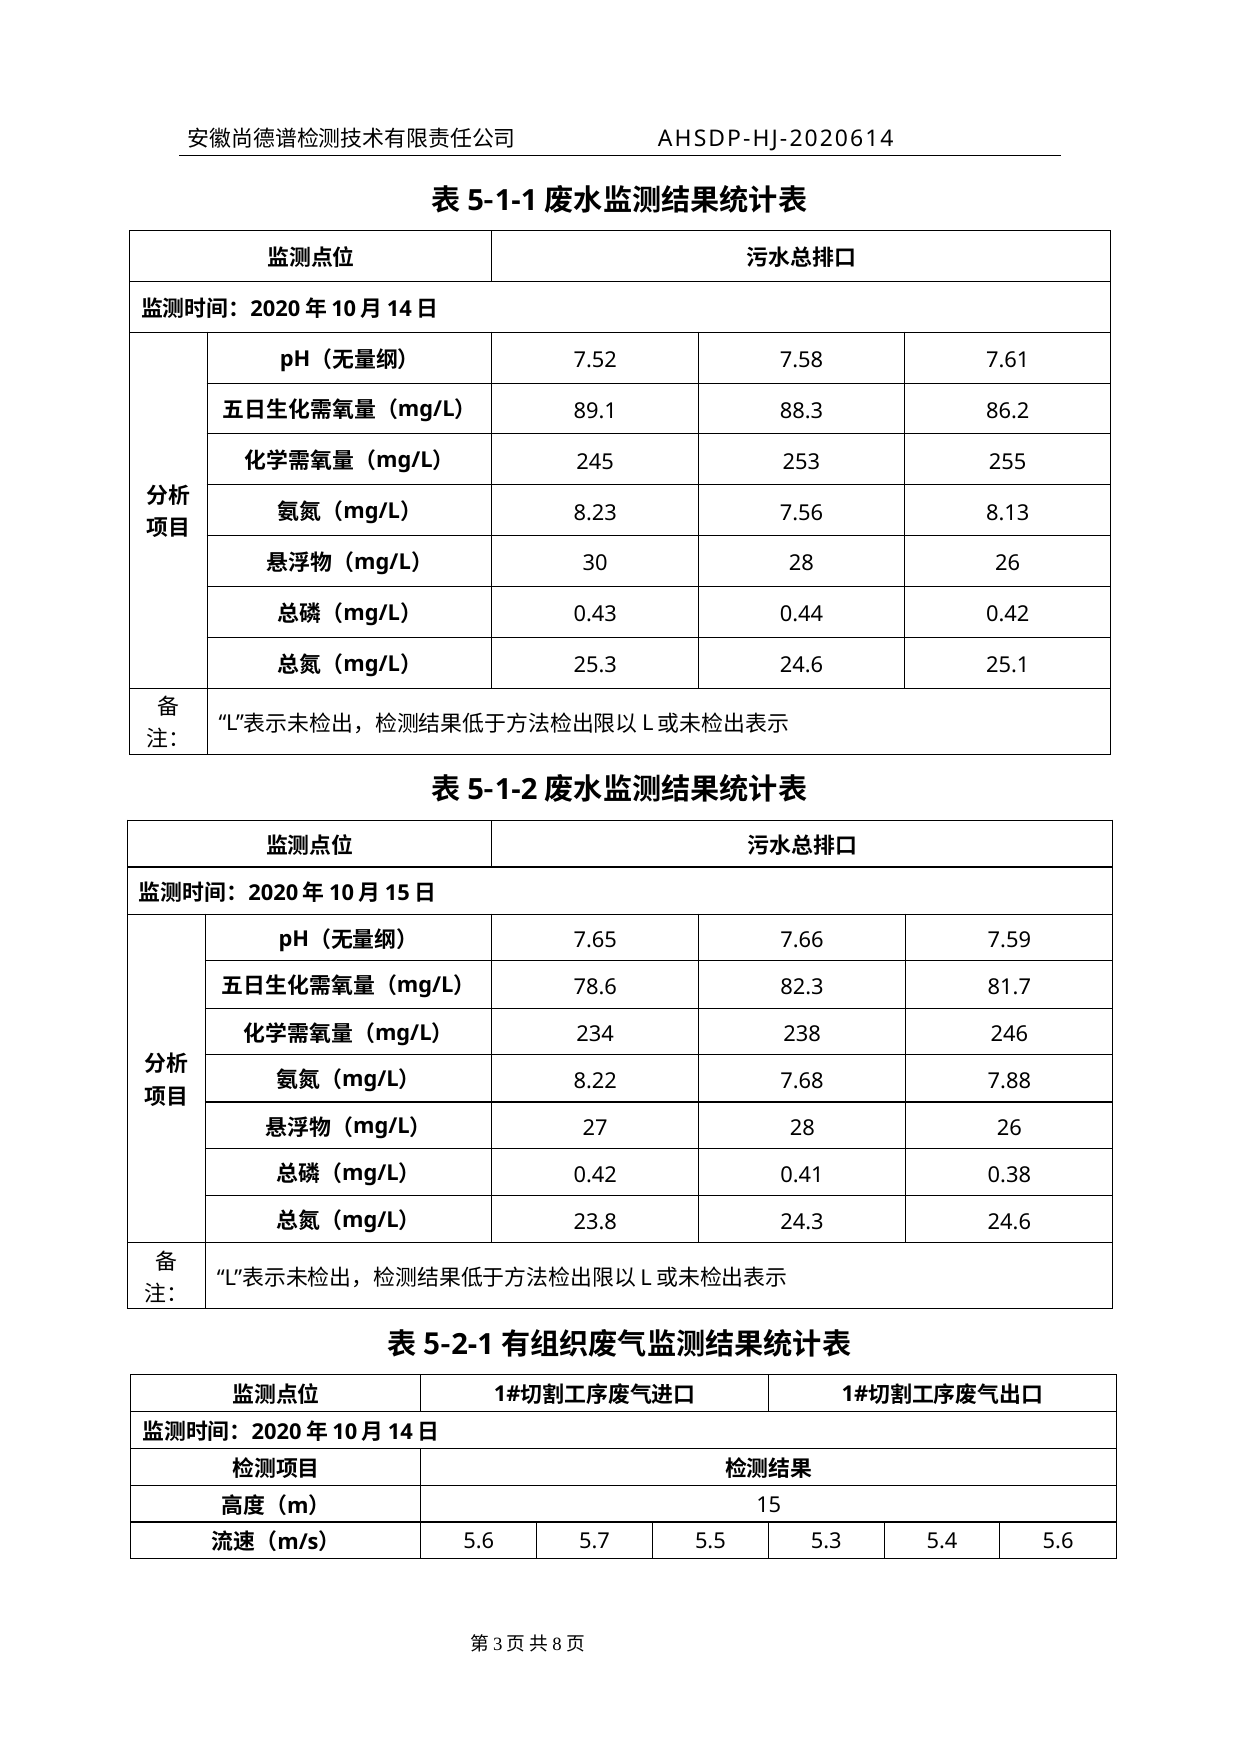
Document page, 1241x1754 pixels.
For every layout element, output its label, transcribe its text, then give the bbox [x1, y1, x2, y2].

table_cell 监测时间：2020年10月15日 [128, 868, 1112, 913]
table_cell 5.4 [885, 1523, 999, 1558]
table_cell 化学需氧量（mg/L） [206, 1009, 491, 1054]
table_cell 5.6 [421, 1523, 536, 1558]
table_cell 5.7 [537, 1523, 652, 1558]
table_cell 7.52 [492, 333, 698, 382]
table_cell 23.8 [492, 1196, 698, 1242]
table_cell 总磷（mg/L） [208, 587, 491, 637]
table_cell 8.23 [492, 485, 698, 535]
table_cell 总氮（mg/L） [208, 638, 491, 687]
table_cell 流速（m/s） [131, 1523, 420, 1558]
table_cell 238 [699, 1009, 905, 1054]
table_cell 5.3 [769, 1523, 884, 1558]
table_cell “L”表示未检出，检测结果低于方法检出限以L或未检出表示 [208, 689, 1110, 753]
table_cell 五日生化需氧量（mg/L） [206, 961, 491, 1007]
table_cell 悬浮物（mg/L） [208, 536, 491, 586]
table_cell 89.1 [492, 384, 698, 433]
table_cell 7.61 [905, 333, 1110, 382]
table_header 1#切割工序废气出口 [769, 1375, 1116, 1411]
table_cell 0.42 [905, 587, 1110, 637]
table_cell 总磷（mg/L） [206, 1149, 491, 1195]
table_header 监测点位 [130, 231, 491, 281]
table_cell 检测结果 [421, 1449, 1116, 1485]
table_cell 245 [492, 434, 698, 484]
table_cell 氨氮（mg/L） [208, 485, 491, 535]
table_cell 24.6 [906, 1196, 1112, 1242]
table_cell 悬浮物（mg/L） [206, 1103, 491, 1148]
table_cell 备注： [130, 689, 207, 753]
table_cell 0.38 [906, 1149, 1112, 1195]
table_cell 246 [906, 1009, 1112, 1054]
table_cell 78.6 [492, 961, 698, 1007]
table_cell 27 [492, 1103, 698, 1148]
table_cell 15 [421, 1486, 1116, 1521]
table_cell 88.3 [699, 384, 904, 433]
table_cell 26 [906, 1103, 1112, 1148]
table_cell 监测时间：2020年10月14日 [130, 282, 1110, 332]
table_header 污水总排口 [492, 231, 1110, 281]
table_cell 253 [699, 434, 904, 484]
table_cell 26 [905, 536, 1110, 586]
table_cell 82.3 [699, 961, 905, 1007]
table_cell 8.22 [492, 1055, 698, 1101]
table_header 监测点位 [131, 1375, 420, 1411]
table_cell 0.42 [492, 1149, 698, 1195]
table_header 1#切割工序废气进口 [421, 1375, 768, 1411]
table_cell 五日生化需氧量（mg/L） [208, 384, 491, 433]
list 表 5-1-1 废水监测结果统计表 [187, 165, 1053, 230]
table_cell 高度（m） [131, 1486, 420, 1521]
table_cell 28 [699, 1103, 905, 1148]
table_cell 0.44 [699, 587, 904, 637]
table_cell 7.68 [699, 1055, 905, 1101]
table_cell 24.6 [699, 638, 904, 687]
table_cell 5.6 [1000, 1523, 1116, 1558]
table_cell 234 [492, 1009, 698, 1054]
table_cell 氨氮（mg/L） [206, 1055, 491, 1101]
table_cell 5.5 [653, 1523, 768, 1558]
table_cell 7.56 [699, 485, 904, 535]
table_cell 30 [492, 536, 698, 586]
table_cell 7.65 [492, 915, 698, 960]
table_cell pH（无量纲） [208, 333, 491, 382]
table_cell 28 [699, 536, 904, 586]
table_cell 0.41 [699, 1149, 905, 1195]
table_cell 7.66 [699, 915, 905, 960]
table_cell 分析项目 [128, 915, 205, 1242]
list 表 5-2-1 有组织废气监测结果统计表 [187, 1309, 1053, 1374]
table_cell 总氮（mg/L） [206, 1196, 491, 1242]
table_cell 8.13 [905, 485, 1110, 535]
table_cell 备注： [128, 1243, 205, 1308]
table_cell 7.59 [906, 915, 1112, 960]
table_cell “L”表示未检出，检测结果低于方法检出限以L或未检出表示 [206, 1243, 1112, 1308]
table_cell pH（无量纲） [206, 915, 491, 960]
table_header 监测点位 [128, 821, 491, 866]
table_cell 检测项目 [131, 1449, 420, 1485]
table_cell 25.3 [492, 638, 698, 687]
table_cell 7.88 [906, 1055, 1112, 1101]
list 表 5-1-2 废水监测结果统计表 [187, 755, 1053, 819]
table_cell 25.1 [905, 638, 1110, 687]
table_cell 化学需氧量（mg/L） [208, 434, 491, 484]
table_header 污水总排口 [492, 821, 1112, 866]
table_cell 255 [905, 434, 1110, 484]
table_cell 监测时间：2020年10月14日 [131, 1412, 1116, 1448]
table_cell 分析项目 [130, 333, 207, 687]
table_cell 81.7 [906, 961, 1112, 1007]
table_cell 0.43 [492, 587, 698, 637]
table_cell 86.2 [905, 384, 1110, 433]
table_cell 24.3 [699, 1196, 905, 1242]
table_cell 7.58 [699, 333, 904, 382]
